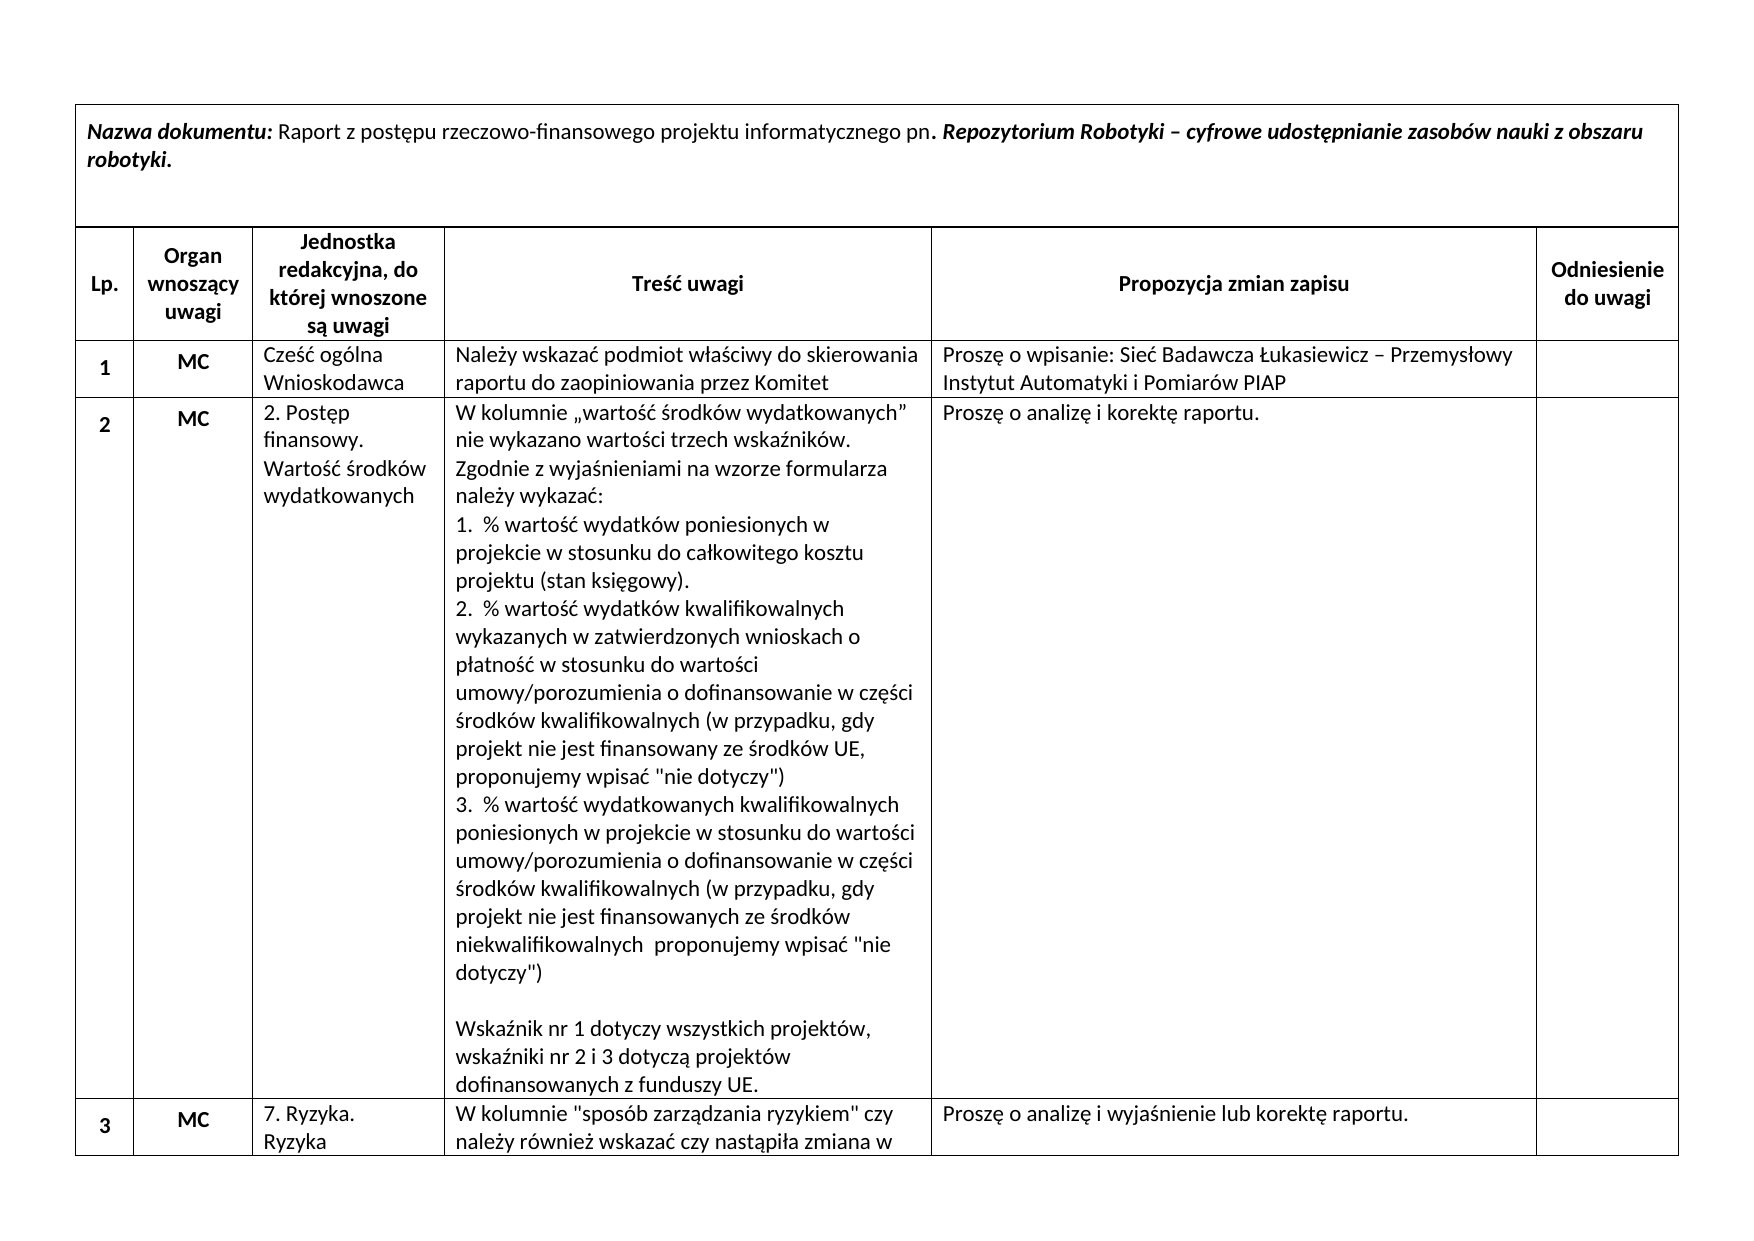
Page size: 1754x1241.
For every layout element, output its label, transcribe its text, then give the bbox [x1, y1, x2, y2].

table_cell Treść uwagi [445, 228, 931, 339]
table_cell 2 [76, 398, 133, 1098]
table_cell Organ wnoszący uwagi [134, 228, 252, 339]
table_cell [253, 1099, 444, 1155]
table_cell Propozycja zmian zapisu [932, 228, 1536, 339]
table_cell Należy wskazać podmiot właściwy do skierowania raportu do zaopiniowania przez Komitet [445, 341, 931, 397]
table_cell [932, 1099, 1536, 1155]
table_cell MC [134, 341, 252, 397]
table_header Nazwa dokumentu: Raport z postępu rzeczowo-finansowego projektu informatycznego pn. Repozytorium Robotyki – cyfrowe udostępnianie zasobów nauki z obszaru robotyki. [76, 105, 1678, 226]
table_cell MC [134, 398, 252, 1098]
table_cell Proszę o wpisanie: Sieć Badawcza Łukasiewicz – Przemysłowy Instytut Automatyki i Pomiarów PIAP [932, 341, 1536, 397]
table_cell 1 [76, 341, 133, 397]
table_cell 2. Postęp finansowy. Wartość środków wydatkowanych [253, 398, 444, 1098]
table_cell MC [134, 1099, 252, 1155]
table_cell Cześć ogólna Wnioskodawca [253, 341, 444, 397]
table_cell Odniesienie do uwagi [1537, 228, 1678, 339]
table_cell Lp. [76, 228, 133, 339]
table_cell 3 [76, 1099, 133, 1155]
table_cell W kolumnie „wartość środków wydatkowanych” nie wykazano wartości trzech wskaźników. Zgodnie z wyjaśnieniami na wzorze formularza należy wykazać: 1. % wartość wydatków poniesionych w projekcie w stosunku do całkowitego kosztu projektu (stan księgowy). 2. % wartość wydatków kwalifikowalnych wykazanych w zatwierdzonych wnioskach o płatność w stosunku do wartości umowy/porozumienia o dofinansowanie w części środków kwalifikowalnych (w przypadku, gdy projekt nie jest finansowany ze środków UE, proponujemy wpisać "nie dotyczy") 3. % wartość wydatkowanych kwalifikowalnych poniesionych w projekcie w stosunku do wartości umowy/porozumienia o dofinansowanie w części środków kwalifikowalnych (w przypadku, gdy projekt nie jest finansowanych ze środków niekwalifikowalnych proponujemy wpisać "nie dotyczy") Wskaźnik nr 1 dotyczy wszystkich projektów, wskaźniki nr 2 i 3 dotyczą projektów dofinansowanych z funduszy UE. [445, 398, 931, 1098]
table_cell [445, 1099, 931, 1155]
table_cell Jednostka redakcyjna, do której wnoszone są uwagi [253, 228, 444, 339]
table_cell [1537, 1099, 1678, 1155]
table_cell [1537, 398, 1678, 1098]
table_cell [1537, 341, 1678, 397]
table_cell Proszę o analizę i korektę raportu. [932, 398, 1536, 1098]
